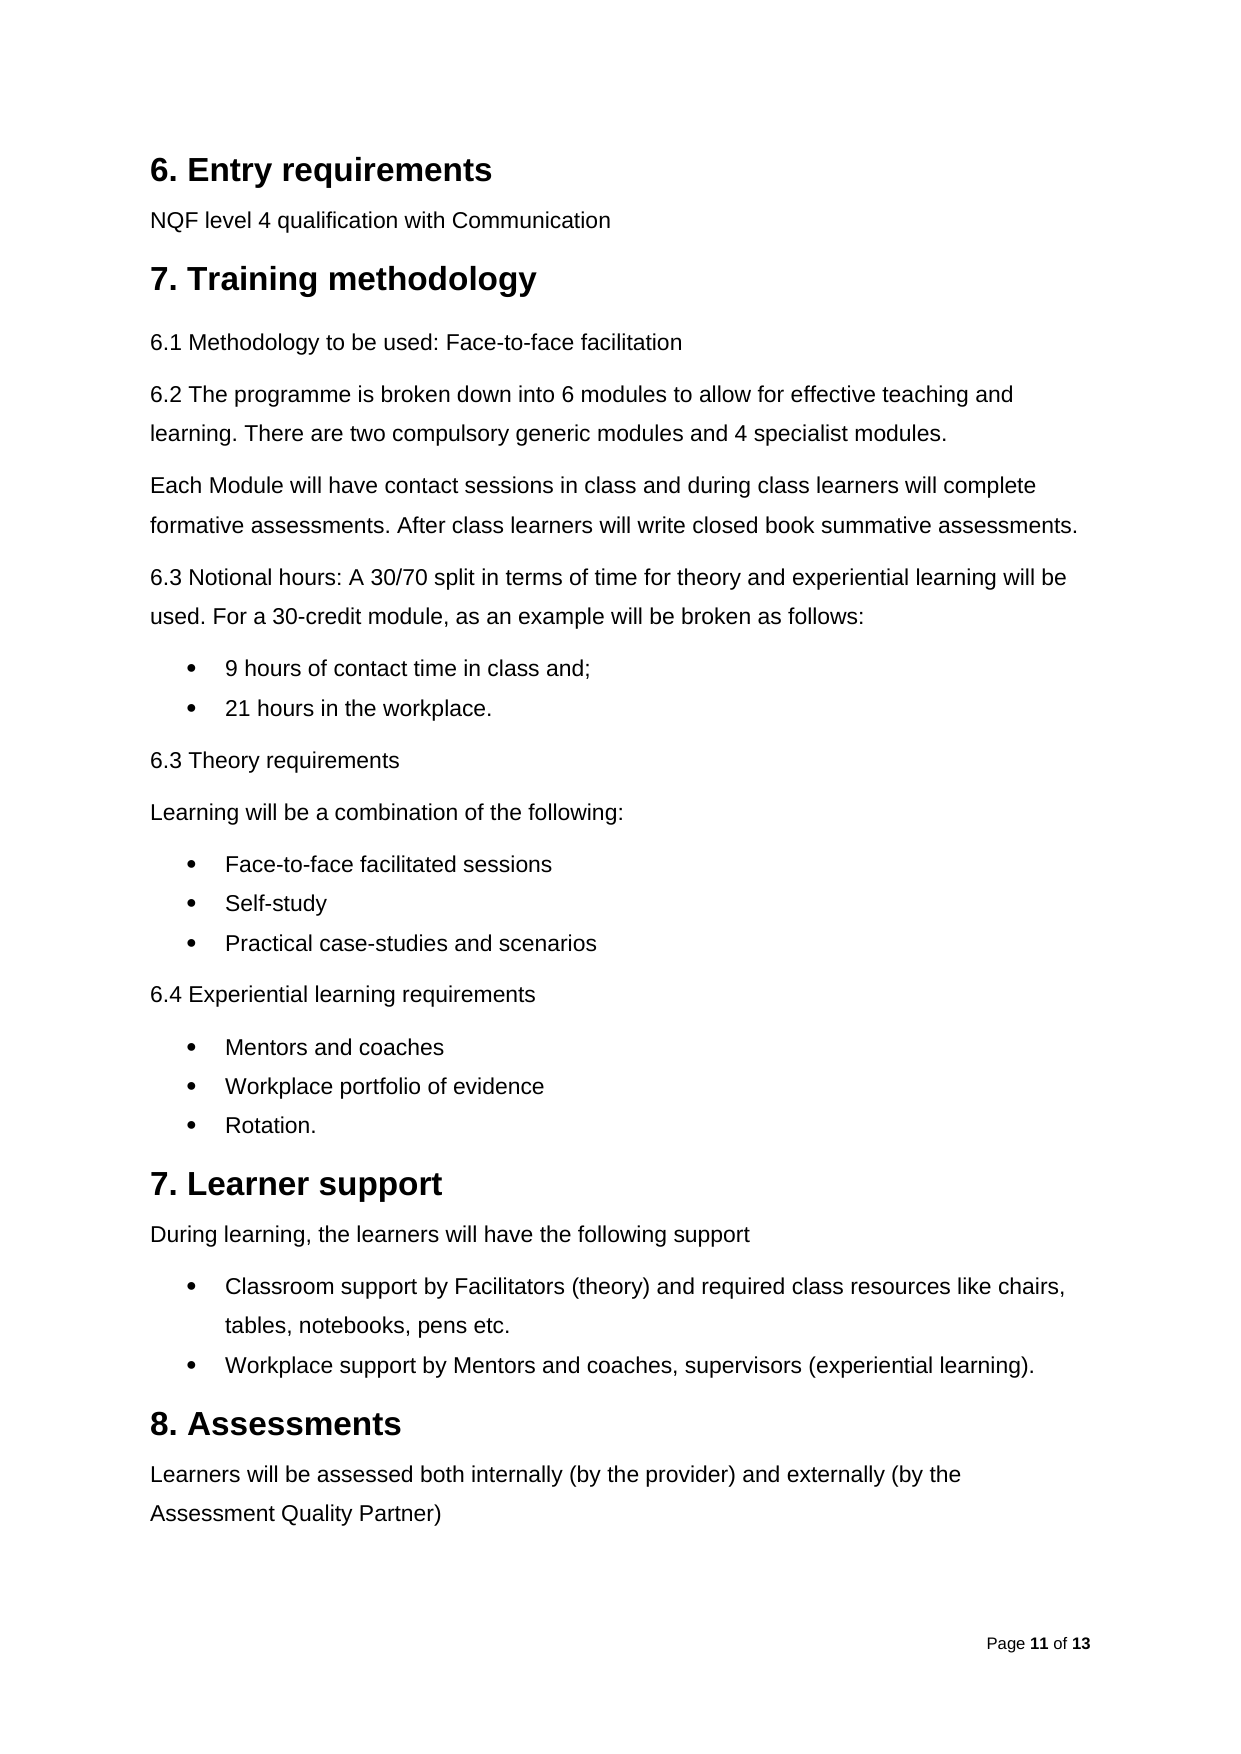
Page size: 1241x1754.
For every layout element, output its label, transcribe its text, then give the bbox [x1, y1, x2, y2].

text During learning, the learners will have the following support [150, 1221, 1090, 1247]
list Practical case-studies and scenarios [187, 929, 1090, 956]
text 6.2 The programme is broken down into 6 modules to allow for effective teaching and learning. There are two compulsory generic modules and 4 specialist modules. [150, 381, 1090, 447]
text Learning will be a combination of the following: [150, 798, 1090, 825]
subtitle 7. Learner support [150, 1164, 1090, 1203]
list 9 hours of contact time in class and; [187, 655, 1090, 681]
list Mentors and coaches [187, 1033, 1090, 1060]
text Learners will be assessed both internally (by the provider) and externally (by the Assessment Quality Partner) [150, 1461, 1090, 1526]
list Rotation. [187, 1112, 1090, 1139]
list Self-study [187, 890, 1090, 916]
list Workplace support by Mentors and coaches, supervisors (experiential learning). [187, 1352, 1090, 1378]
text 6.3 Theory requirements [150, 747, 1090, 773]
list Workplace portfolio of evidence [187, 1073, 1090, 1099]
subtitle 7. Training methodology [150, 259, 1090, 297]
text NQF level 4 qualification with Communication [150, 207, 1090, 233]
list 21 hours in the workplace. [187, 694, 1090, 721]
subtitle 6. Entry requirements [150, 150, 1090, 188]
text Each Module will have contact sessions in class and during class learners will complete formative assessments. After class learners will write closed book summative assessments. [150, 472, 1090, 538]
subtitle 8. Assessments [150, 1404, 1090, 1442]
text 6.1 Methodology to be used: Face-to-face facilitation [150, 329, 1090, 355]
text 6.3 Notional hours: A 30/70 split in terms of time for theory and experiential learning will be used. For a 30-credit module, as an example will be broken as follows: [150, 564, 1090, 629]
text 6.4 Experiential learning requirements [150, 981, 1090, 1008]
list Classroom support by Facilitators (theory) and required class resources like chairs, tables, notebooks, pens etc. [187, 1273, 1090, 1339]
list Face-to-face facilitated sessions [187, 851, 1090, 877]
